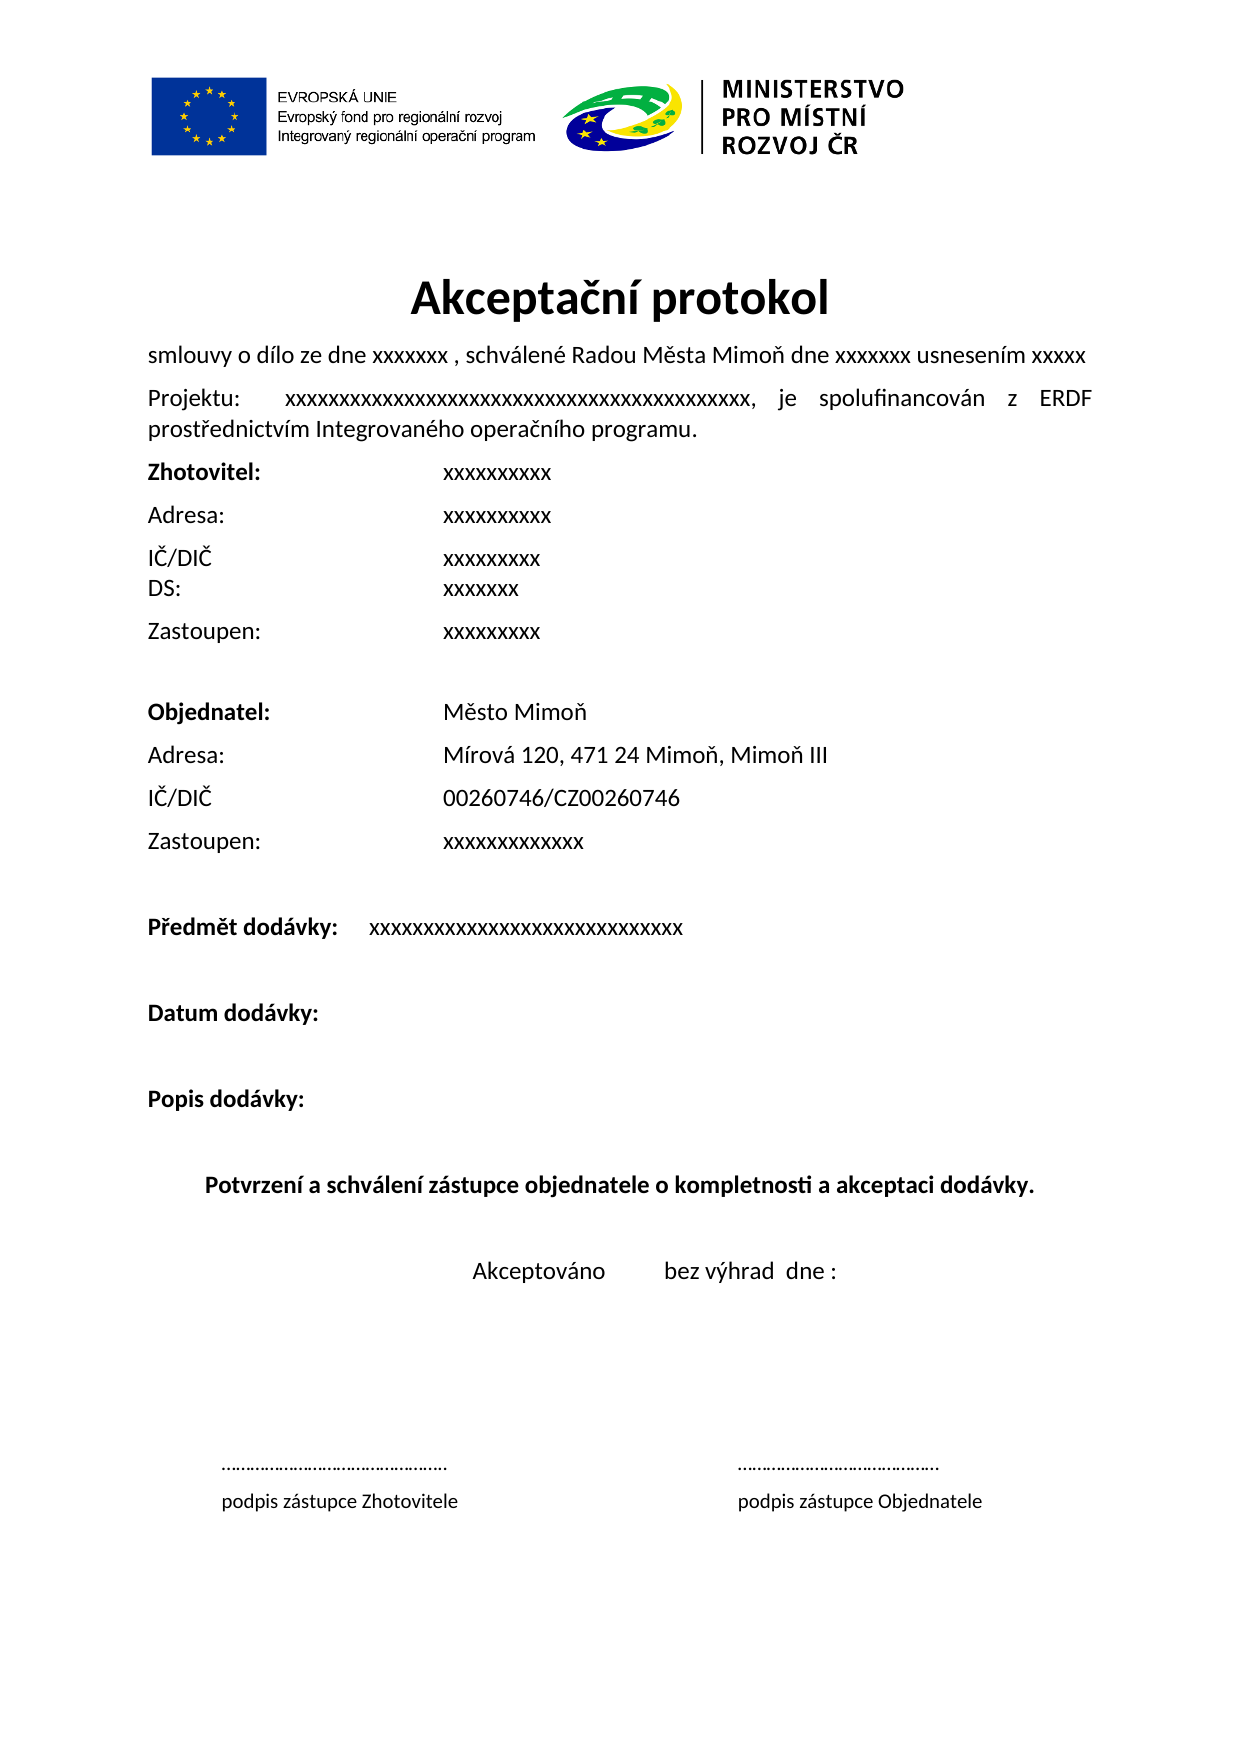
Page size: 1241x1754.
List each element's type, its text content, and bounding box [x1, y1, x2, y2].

text podpis zástupce Zhotovitele podpis zástupce Objednatele [148, 1488, 1093, 1513]
text IČ/DIČ 00260746/CZ00260746 [148, 782, 1093, 813]
text Projektu: xxxxxxxxxxxxxxxxxxxxxxxxxxxxxxxxxxxxxxxxxxx, je spolufinancován z ERDF prostřednictvím Integrovaného operačního programu. [148, 382, 1093, 443]
text Potvrzení a schválení zástupce objednatele o kompletnosti a akceptaci dodávky. [148, 1169, 1093, 1200]
text Popis dodávky: [148, 1083, 1093, 1114]
text Akceptační protokol [148, 266, 1093, 327]
picture [147, 73, 931, 160]
text IČ/DIČ xxxxxxxxx DS: xxxxxxx [148, 542, 1093, 603]
text Datum dodávky: [148, 997, 1093, 1028]
text Adresa: xxxxxxxxxx [148, 499, 1093, 529]
text Zhotovitel: xxxxxxxxxx [148, 456, 1093, 486]
text smlouvy o dílo ze dne xxxxxxx , schválené Radou Města Mimoň dne xxxxxxx usnesením xxxxx [148, 339, 1093, 370]
text Adresa: Mírová 120, 471 24 Mimoň, Mimoň III [148, 739, 1093, 770]
text Zastoupen: xxxxxxxxxxxxx [148, 825, 1093, 856]
text ……………………………………….. …………………………………… [221, 1450, 1093, 1476]
text Objednatel: Město Mimoň [148, 696, 1093, 727]
text Zastoupen: xxxxxxxxx [148, 615, 1093, 646]
text Předmět dodávky: xxxxxxxxxxxxxxxxxxxxxxxxxxxxx [148, 911, 1093, 942]
text Akceptováno bez výhrad dne : [148, 1256, 1093, 1286]
